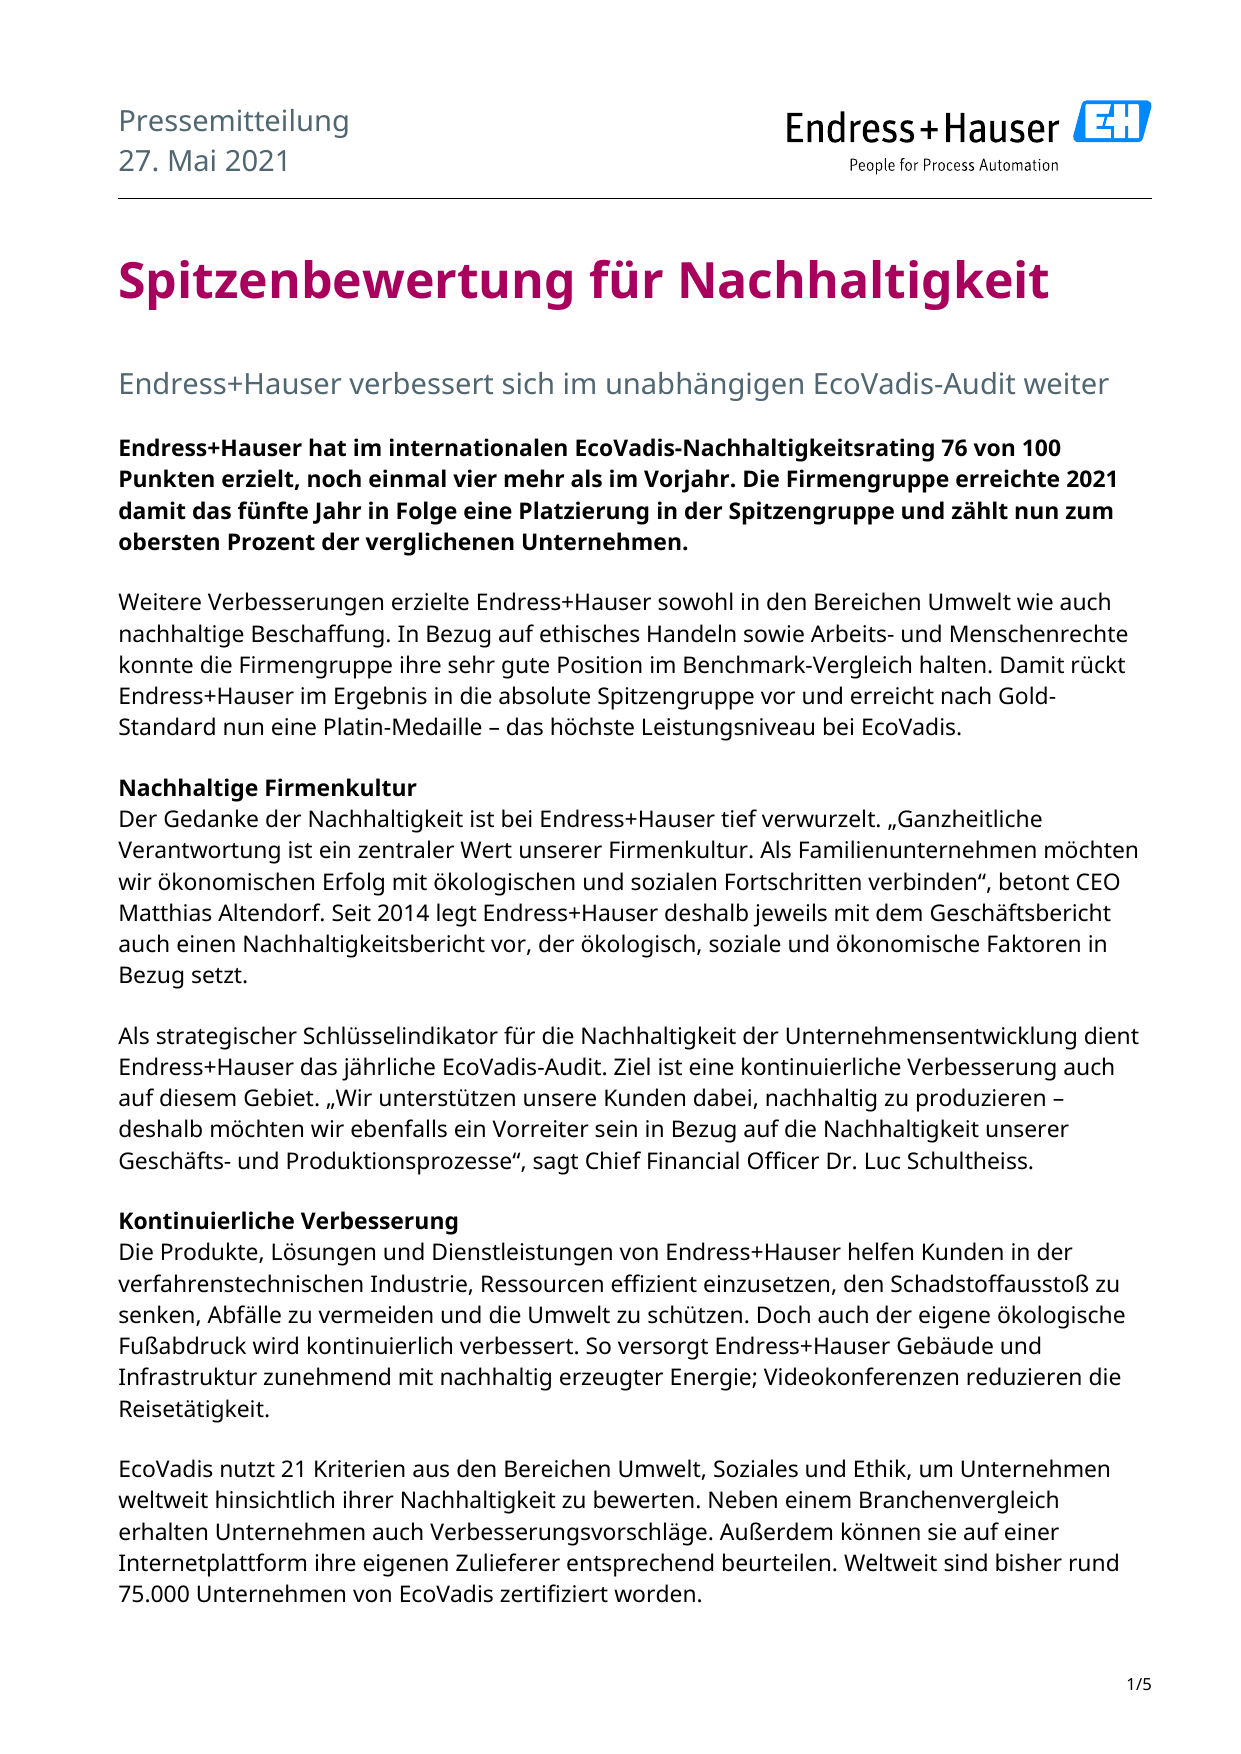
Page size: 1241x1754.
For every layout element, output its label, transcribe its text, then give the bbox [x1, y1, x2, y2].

text Der Gedanke der Nachhaltigkeit ist bei Endress+Hauser tief verwurzelt. „Ganzheitliche Verantwortung ist ein zentraler Wert unserer Firmenkultur. Als Familienunternehmen möchten wir ökonomischen Erfolg mit ökologischen und sozialen Fortschritten verbinden“, betont CEO Matthias Altendorf. Seit 2014 legt Endress+Hauser deshalb jeweils mit dem Geschäftsbericht auch einen Nachhaltigkeitsbericht vor, der ökologisch, soziale und ökonomische Faktoren in Bezug setzt. [118, 803, 1152, 990]
title Kontinuierliche Verbesserung [118, 1205, 1152, 1236]
subtitle Spitzenbewertung für Nachhaltigkeit [118, 245, 1152, 313]
text Als strategischer Schlüsselindikator für die Nachhaltigkeit der Unternehmensentwicklung dient Endress+Hauser das jährliche EcoVadis-Audit. Ziel ist eine kontinuierliche Verbesserung auch auf diesem Gebiet. „Wir unterstützen unsere Kunden dabei, nachhaltig zu produzieren – deshalb möchten wir ebenfalls ein Vorreiter sein in Bezug auf die Nachhaltigkeit unserer Geschäfts- und Produktionsprozesse“, sagt Chief Financial Officer Dr. Luc Schultheiss. [118, 1019, 1152, 1176]
title Nachhaltige Firmenkultur [118, 772, 1152, 803]
subtitle Endress+Hauser verbessert sich im unabhängigen EcoVadis-Audit weiter [118, 363, 1152, 403]
text Endress+Hauser hat im internationalen EcoVadis-Nachhaltigkeitsrating 76 von 100 Punkten erzielt, noch einmal vier mehr als im Vorjahr. Die Firmengruppe erreichte 2021 damit das fünfte Jahr in Folge eine Platzierung in der Spitzengruppe und zählt nun zum obersten Prozent der verglichenen Unternehmen. [118, 432, 1152, 557]
text Die Produkte, Lösungen und Dienstleistungen von Endress+Hauser helfen Kunden in der verfahrenstechnischen Industrie, Ressourcen effizient einzusetzen, den Schadstoffausstoß zu senken, Abfälle zu vermeiden und die Umwelt zu schützen. Doch auch der eigene ökologische Fußabdruck wird kontinuierlich verbessert. So versorgt Endress+Hauser Gebäude und Infrastruktur zunehmend mit nachhaltig erzeugter Energie; Videokonferenzen reduzieren die Reisetätigkeit. [118, 1236, 1152, 1424]
text EcoVadis nutzt 21 Kriterien aus den Bereichen Umwelt, Soziales und Ethik, um Unternehmen weltweit hinsichtlich ihrer Nachhaltigkeit zu bewerten. Neben einem Branchenvergleich erhalten Unternehmen auch Verbesserungsvorschläge. Außerdem können sie auf einer Internetplattform ihre eigenen Zulieferer entsprechend beurteilen. Weltweit sind bisher rund 75.000 Unternehmen von EcoVadis zertifiziert worden. [118, 1453, 1152, 1609]
text Weitere Verbesserungen erzielte Endress+Hauser sowohl in den Bereichen Umwelt wie auch nachhaltige Beschaffung. In Bezug auf ethisches Handeln sowie Arbeits- und Menschenrechte konnte die Firmengruppe ihre sehr gute Position im Benchmark-Vergleich halten. Damit rückt Endress+Hauser im Ergebnis in die absolute Spitzengruppe vor und erreicht nach Gold-Standard nun eine Platin-Medaille – das höchste Leistungsniveau bei EcoVadis. [118, 586, 1152, 742]
